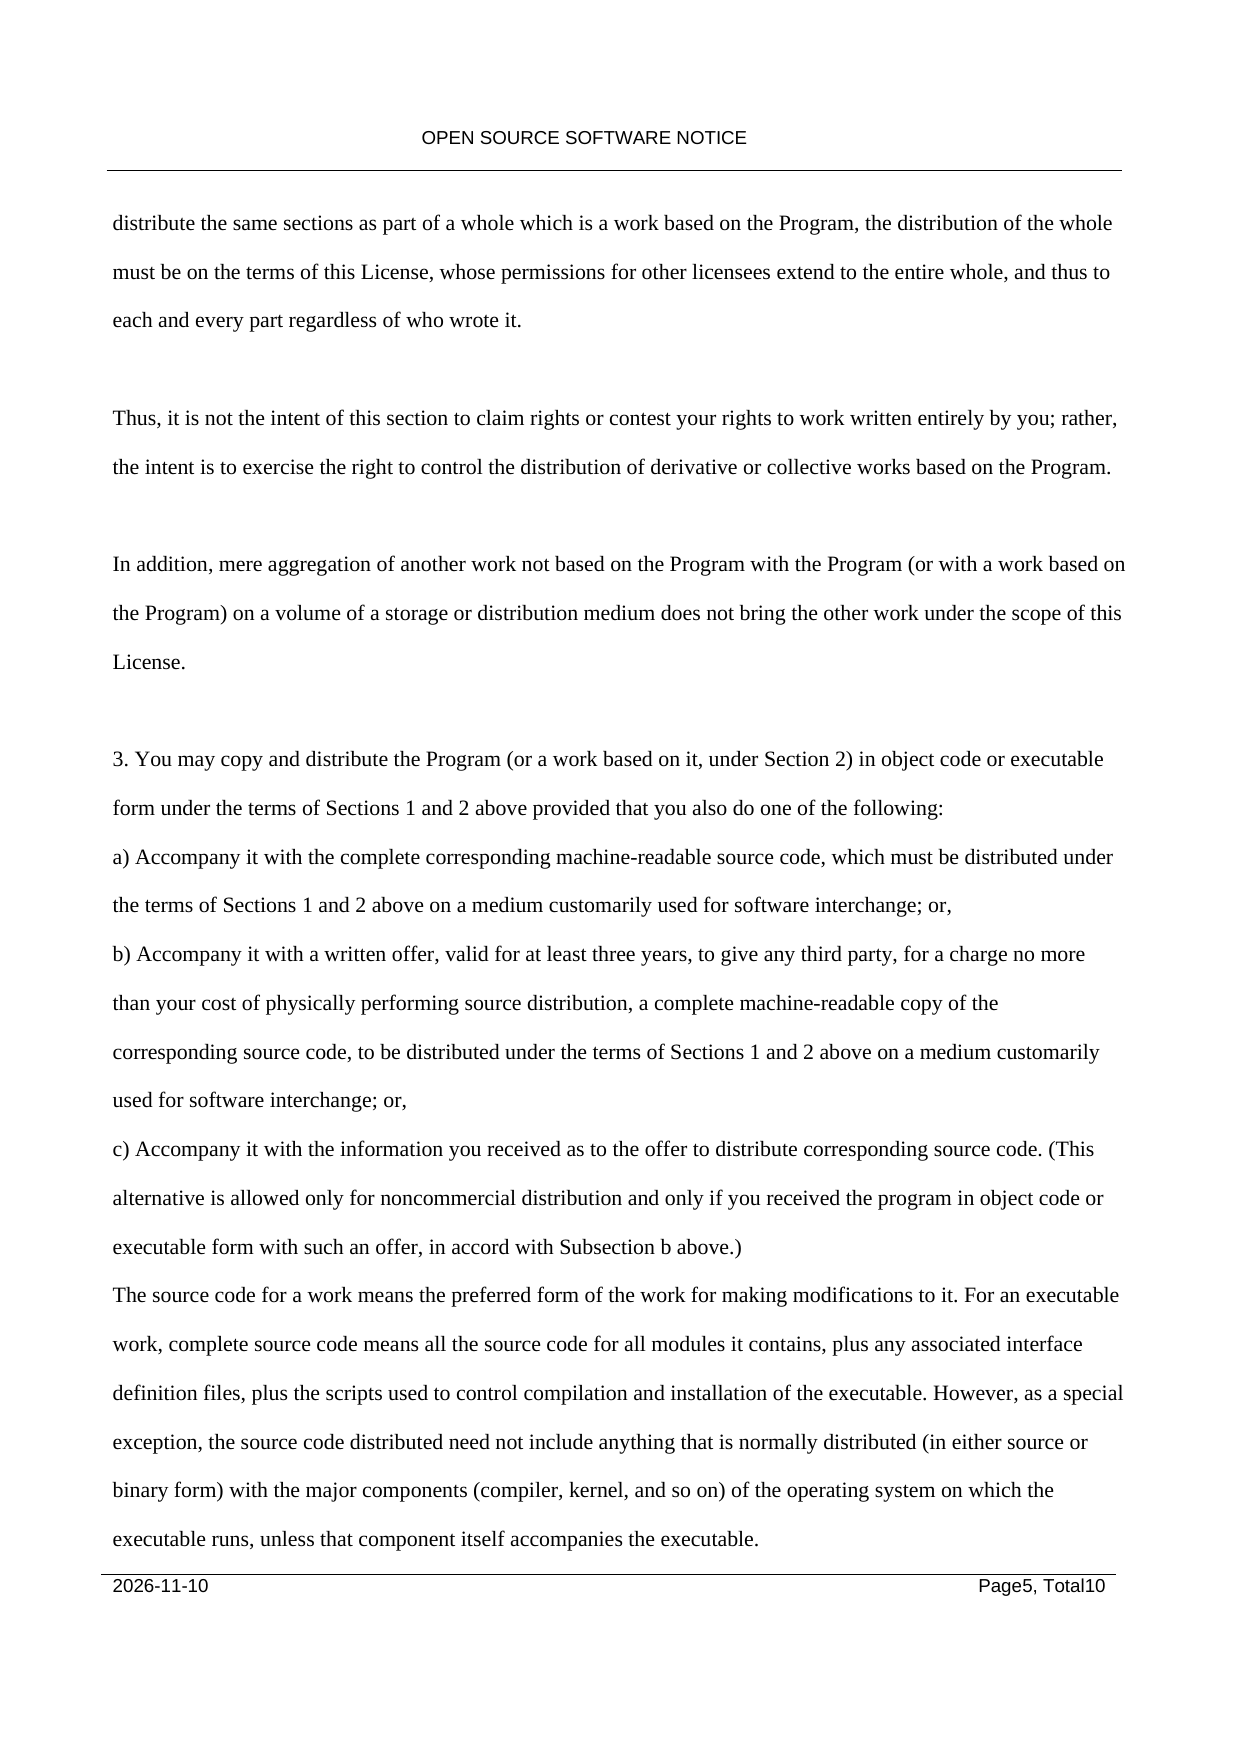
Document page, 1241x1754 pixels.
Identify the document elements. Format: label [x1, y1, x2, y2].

text [112, 206, 1128, 1555]
